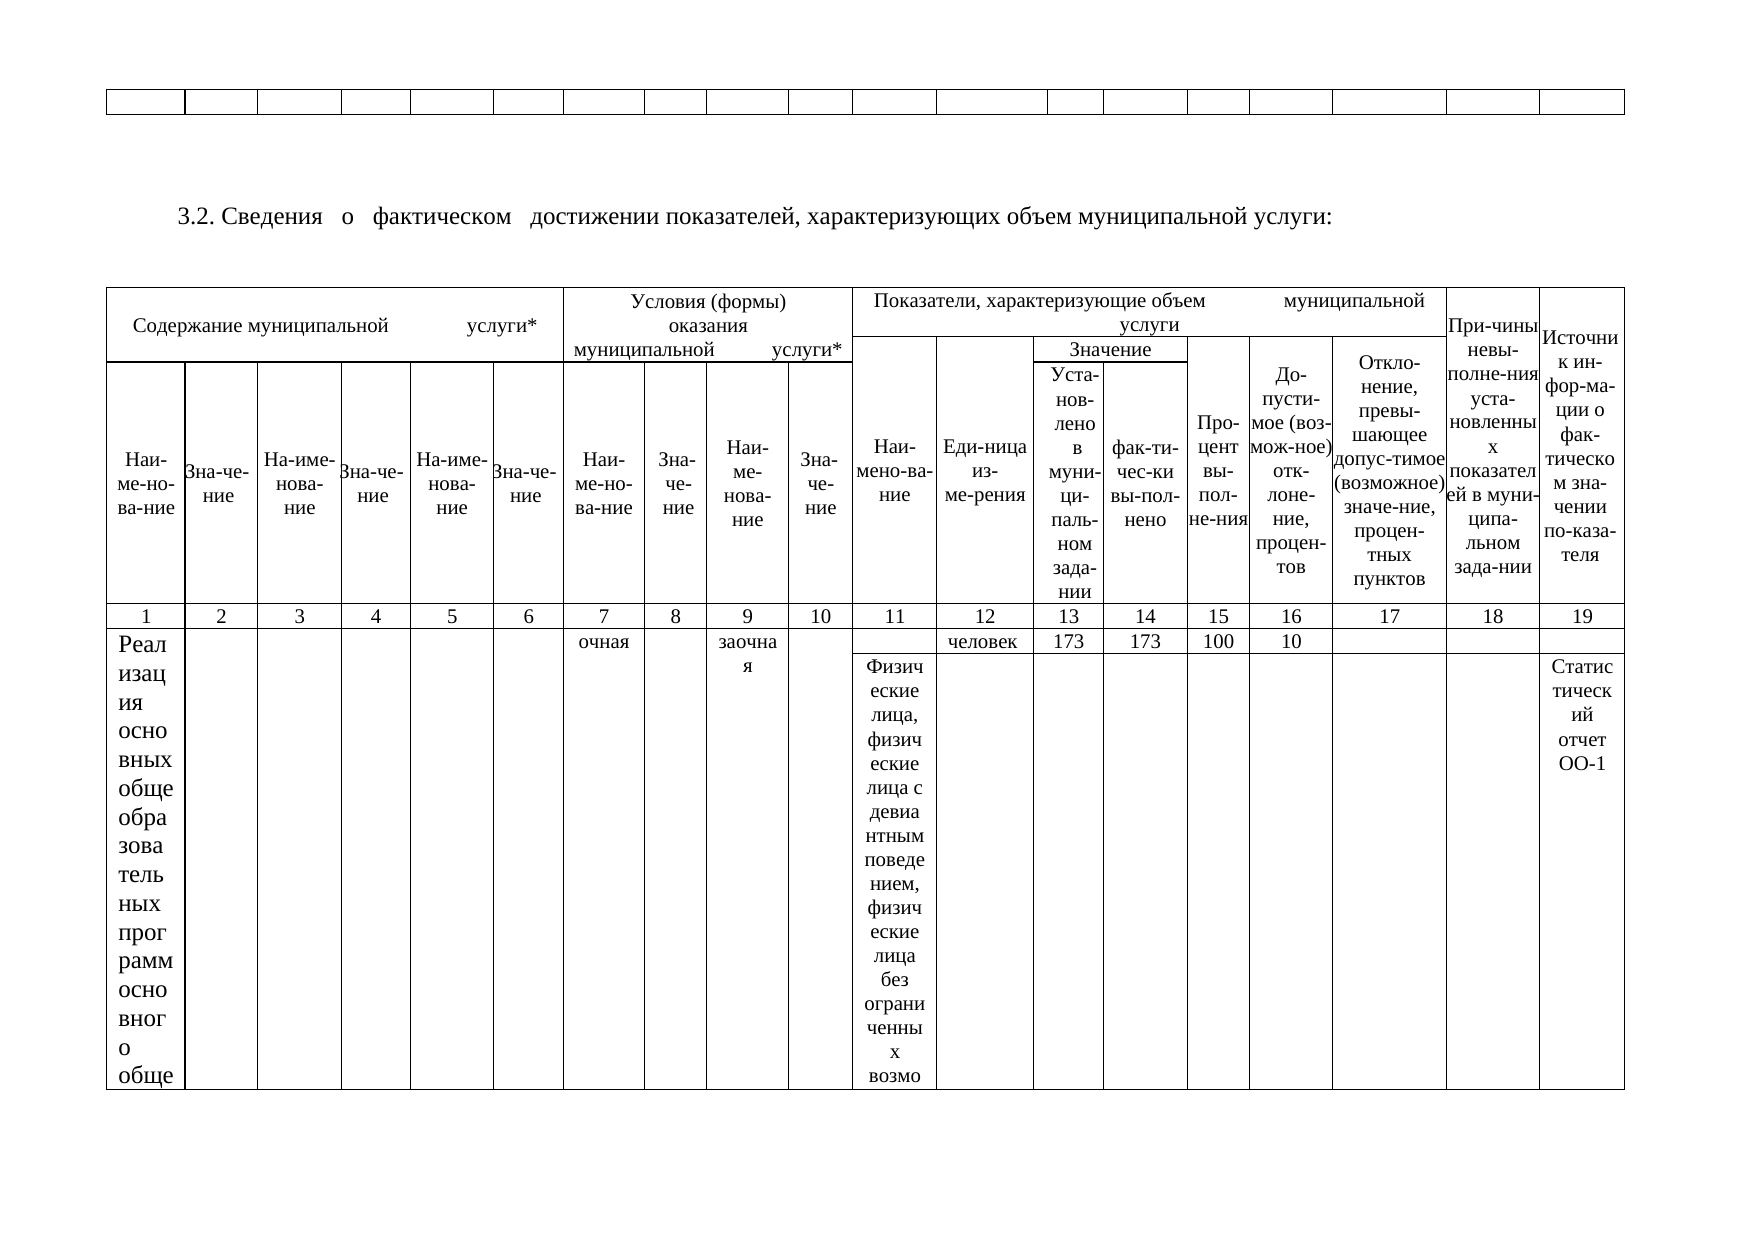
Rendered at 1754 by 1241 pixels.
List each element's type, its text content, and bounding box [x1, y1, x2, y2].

table_cell Откло-нение, превы-шающее допус-тимое (возможное) значе-ние, процен-тных пунктов [1333, 337, 1446, 603]
table_cell 11 [853, 604, 936, 628]
table_cell [789, 90, 852, 113]
table_cell [1048, 90, 1103, 113]
table_cell До- пусти-мое (воз-мож-ное) отк-лоне-ние, процен-тов [1250, 337, 1332, 603]
table_cell [937, 654, 1033, 1089]
table_cell 6 [494, 604, 563, 628]
table_cell 173 [1104, 629, 1187, 653]
table_cell Зна-че-ние [186, 363, 257, 603]
table_cell [186, 90, 257, 113]
table_cell Значение [1034, 337, 1187, 361]
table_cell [1540, 654, 1624, 1089]
table_cell Уста-нов-лено в муни-ци-паль-ном зада-нии [1034, 363, 1103, 603]
table_cell 7 [564, 604, 644, 628]
table_cell [1034, 654, 1103, 1089]
table_cell [1333, 654, 1446, 1089]
table_cell [1188, 90, 1249, 113]
table_cell [1250, 654, 1332, 1089]
table_cell заочная [707, 629, 788, 1089]
table_cell 9 [707, 604, 788, 628]
table_header При-чины невы-полне-ния уста-новленных показателей в муни-ципа-льном зада-нии [1447, 288, 1539, 603]
table_cell [1104, 654, 1187, 1089]
table_cell [937, 90, 1047, 113]
table_header Источник ин-фор-ма-ции о фак-тическом зна-чении по-каза-теля [1540, 288, 1624, 603]
table_cell 16 [1250, 604, 1332, 628]
table_cell [645, 629, 706, 1089]
table_cell 1 [107, 604, 184, 628]
table_cell [1188, 654, 1249, 1089]
table_cell [494, 90, 563, 113]
table_cell Еди-ница из- ме-рения [937, 337, 1033, 603]
table_cell [1250, 90, 1332, 113]
table_cell Зна-че-ние [645, 363, 706, 603]
table_cell [411, 90, 493, 113]
table_cell 17 [1333, 604, 1446, 628]
table_cell Зна-че-ние [789, 363, 852, 603]
table_cell [853, 629, 936, 653]
table_cell [107, 90, 184, 113]
table_cell 2 [186, 604, 257, 628]
table_cell Наи-ме-но-ва-ние [107, 363, 184, 603]
table_cell [645, 90, 706, 113]
table_cell 15 [1188, 604, 1249, 628]
table_cell Наи-мено-ва- ние [853, 337, 936, 603]
table_cell 8 [645, 604, 706, 628]
table_cell 3 [258, 604, 341, 628]
table_cell [411, 629, 493, 1089]
table_cell фак-ти-чес-ки вы-пол-нено [1104, 363, 1187, 603]
table_cell [1447, 90, 1539, 113]
table_cell [494, 629, 563, 1089]
table_cell [1447, 629, 1539, 653]
table_cell На-име-нова-ние [258, 363, 341, 603]
table_cell [258, 90, 341, 113]
table_cell Реализация основных общеобразовательных программ основного общего образования [107, 629, 184, 1089]
table_cell 13 [1034, 604, 1103, 628]
table_cell [564, 90, 644, 113]
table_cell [853, 654, 936, 1089]
table_cell [789, 629, 852, 1089]
table_cell [853, 90, 936, 113]
table_cell 10 [789, 604, 852, 628]
table_cell [1540, 90, 1624, 113]
table_cell 19 [1540, 604, 1624, 628]
table_cell [1540, 629, 1624, 653]
table_cell [1333, 90, 1446, 113]
table_cell Зна-че-ние [494, 363, 563, 603]
table_cell 173 [1034, 629, 1103, 653]
table_cell [707, 90, 788, 113]
table_cell 14 [1104, 604, 1187, 628]
table_cell [342, 629, 410, 1089]
table_cell 100 [1188, 629, 1249, 653]
table_cell Наи-ме-нова-ние [707, 363, 788, 603]
table_cell Наи-ме-но-ва-ние [564, 363, 644, 603]
table_cell [1447, 654, 1539, 1089]
table_cell 4 [342, 604, 410, 628]
table_cell [1333, 629, 1446, 653]
table_cell [258, 629, 341, 1089]
table_cell [342, 90, 410, 113]
table_header Условия (формы) оказания муниципальной услуги* [564, 288, 852, 361]
table_cell Про-цент вы-пол-не-ния [1188, 337, 1249, 603]
table_cell 10 [1250, 629, 1332, 653]
table_cell 12 [937, 604, 1033, 628]
text 3.2. Сведения о фактическом достижении показателей, характеризующих объем муниципальной услуги: [118, 201, 1636, 229]
table_header Показатели, характеризующие объем муниципальной услуги [853, 288, 1446, 336]
table_cell [186, 629, 257, 1089]
table_cell очная [564, 629, 644, 1089]
table_cell 18 [1447, 604, 1539, 628]
table_header Содержание муниципальной услуги* [107, 288, 563, 361]
table_cell человек [937, 629, 1033, 653]
table_cell [1104, 90, 1187, 113]
table_cell Зна-че-ние [342, 363, 410, 603]
table_cell На-име-нова-ние [411, 363, 493, 603]
table_cell 5 [411, 604, 493, 628]
